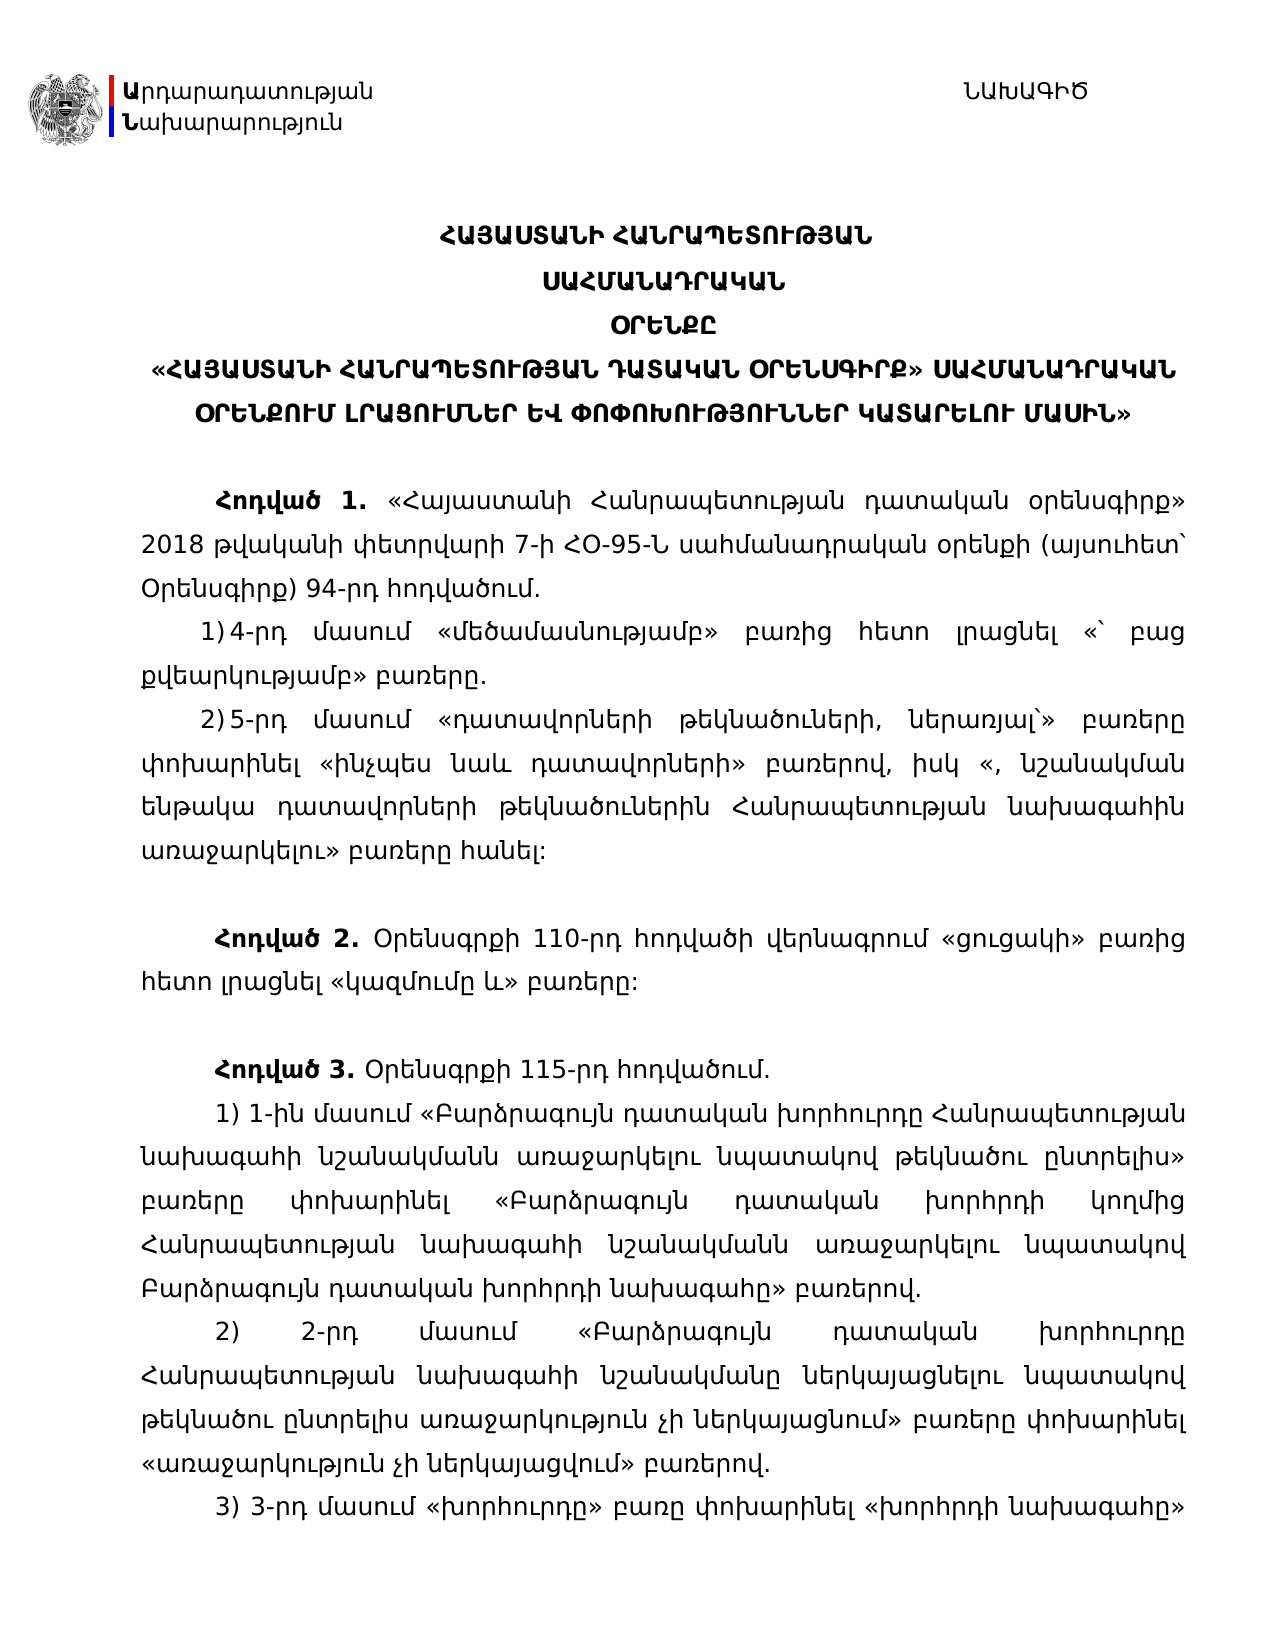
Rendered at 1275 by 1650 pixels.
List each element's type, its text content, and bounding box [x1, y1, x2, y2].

text 2) 2-րդ մասում «Բարձրագույն դատական խորհուրդը Հանրապետության նախագահի նշանակմանը ներկայացնելու նպատակով թեկնածու ընտրելիս առաջարկություն չի ներկայացնում» բառերը փոխարինել «առաջարկություն չի ներկայացվում» բառերով. [141, 1318, 1186, 1478]
text 1) 1-ին մասում «Բարձրագույն դատական խորհուրդը Հանրապետության նախագահի նշանակմանն առաջարկելու նպատակով թեկնածու ընտրելիս» բառերը փոխարինել «Բարձրագույն դատական խորհրդի կողմից Հանրապետության նախագահի նշանակմանն առաջարկելու նպատակով Բարձրագույն դատական խորհրդի նախագահը» բառերով. [141, 1099, 1186, 1303]
list 4-րդ մասում «մեծամասնությամբ» բառից հետո լրացնել «՝ բաց քվեարկությամբ» բառերը. [141, 618, 1186, 691]
picture [28, 73, 103, 146]
subtitle ՍԱՀՄԱՆԱԴՐԱԿԱՆ ՕՐԵՆՔԸ [141, 268, 1186, 341]
subtitle «ՀԱՅԱՍՏԱՆԻ ՀԱՆՐԱՊԵՏՈՒԹՅԱՆ ԴԱՏԱԿԱՆ ՕՐԵՆՍԳԻՐՔ» ՍԱՀՄԱՆԱԴՐԱԿԱՆ ՕՐԵՆՔՈՒՄ ԼՐԱՑՈՒՄՆԵՐ ԵՎ ՓՈՓՈԽՈՒԹՅՈՒՆՆԵՐ ԿԱՏԱՐԵԼՈՒ ՄԱՍԻՆ» [141, 355, 1186, 428]
text Հոդված 1. «Հայաստանի Հանրապետության դատական օրենսգիրք» 2018 թվականի փետրվարի 7-ի ՀՕ-95-Ն սահմանադրական օրենքի (այսուհետ՝ Օրենսգիրք) 94-րդ հոդվածում. [141, 486, 1186, 603]
subtitle ՀԱՅԱՍՏԱՆԻ ՀԱՆՐԱՊԵՏՈՒԹՅԱՆ [141, 222, 1186, 252]
list 5-րդ մասում «դատավորների թեկնածուների, ներառյալ՝» բառերը փոխարինել «ինչպես նաև դատավորների» բառերով, իսկ «, նշանակման ենթակա դատավորների թեկնածուներին Հանրապետության նախագահին առաջարկելու» բառերը հանել: [141, 705, 1186, 866]
text Հոդված 2. Օրենսգրքի 110-րդ հոդվածի վերնագրում «ցուցակի» բառից հետո լրացնել «կազմումը և» բառերը: [141, 924, 1186, 997]
text 3) 3-րդ մասում «խորհուրդը» բառը փոխարինել «խորհրդի նախագահը» բառերով: [141, 1493, 1186, 1522]
text Հոդված 3. Օրենսգրքի 115-րդ հոդվածում. [141, 1055, 1186, 1084]
